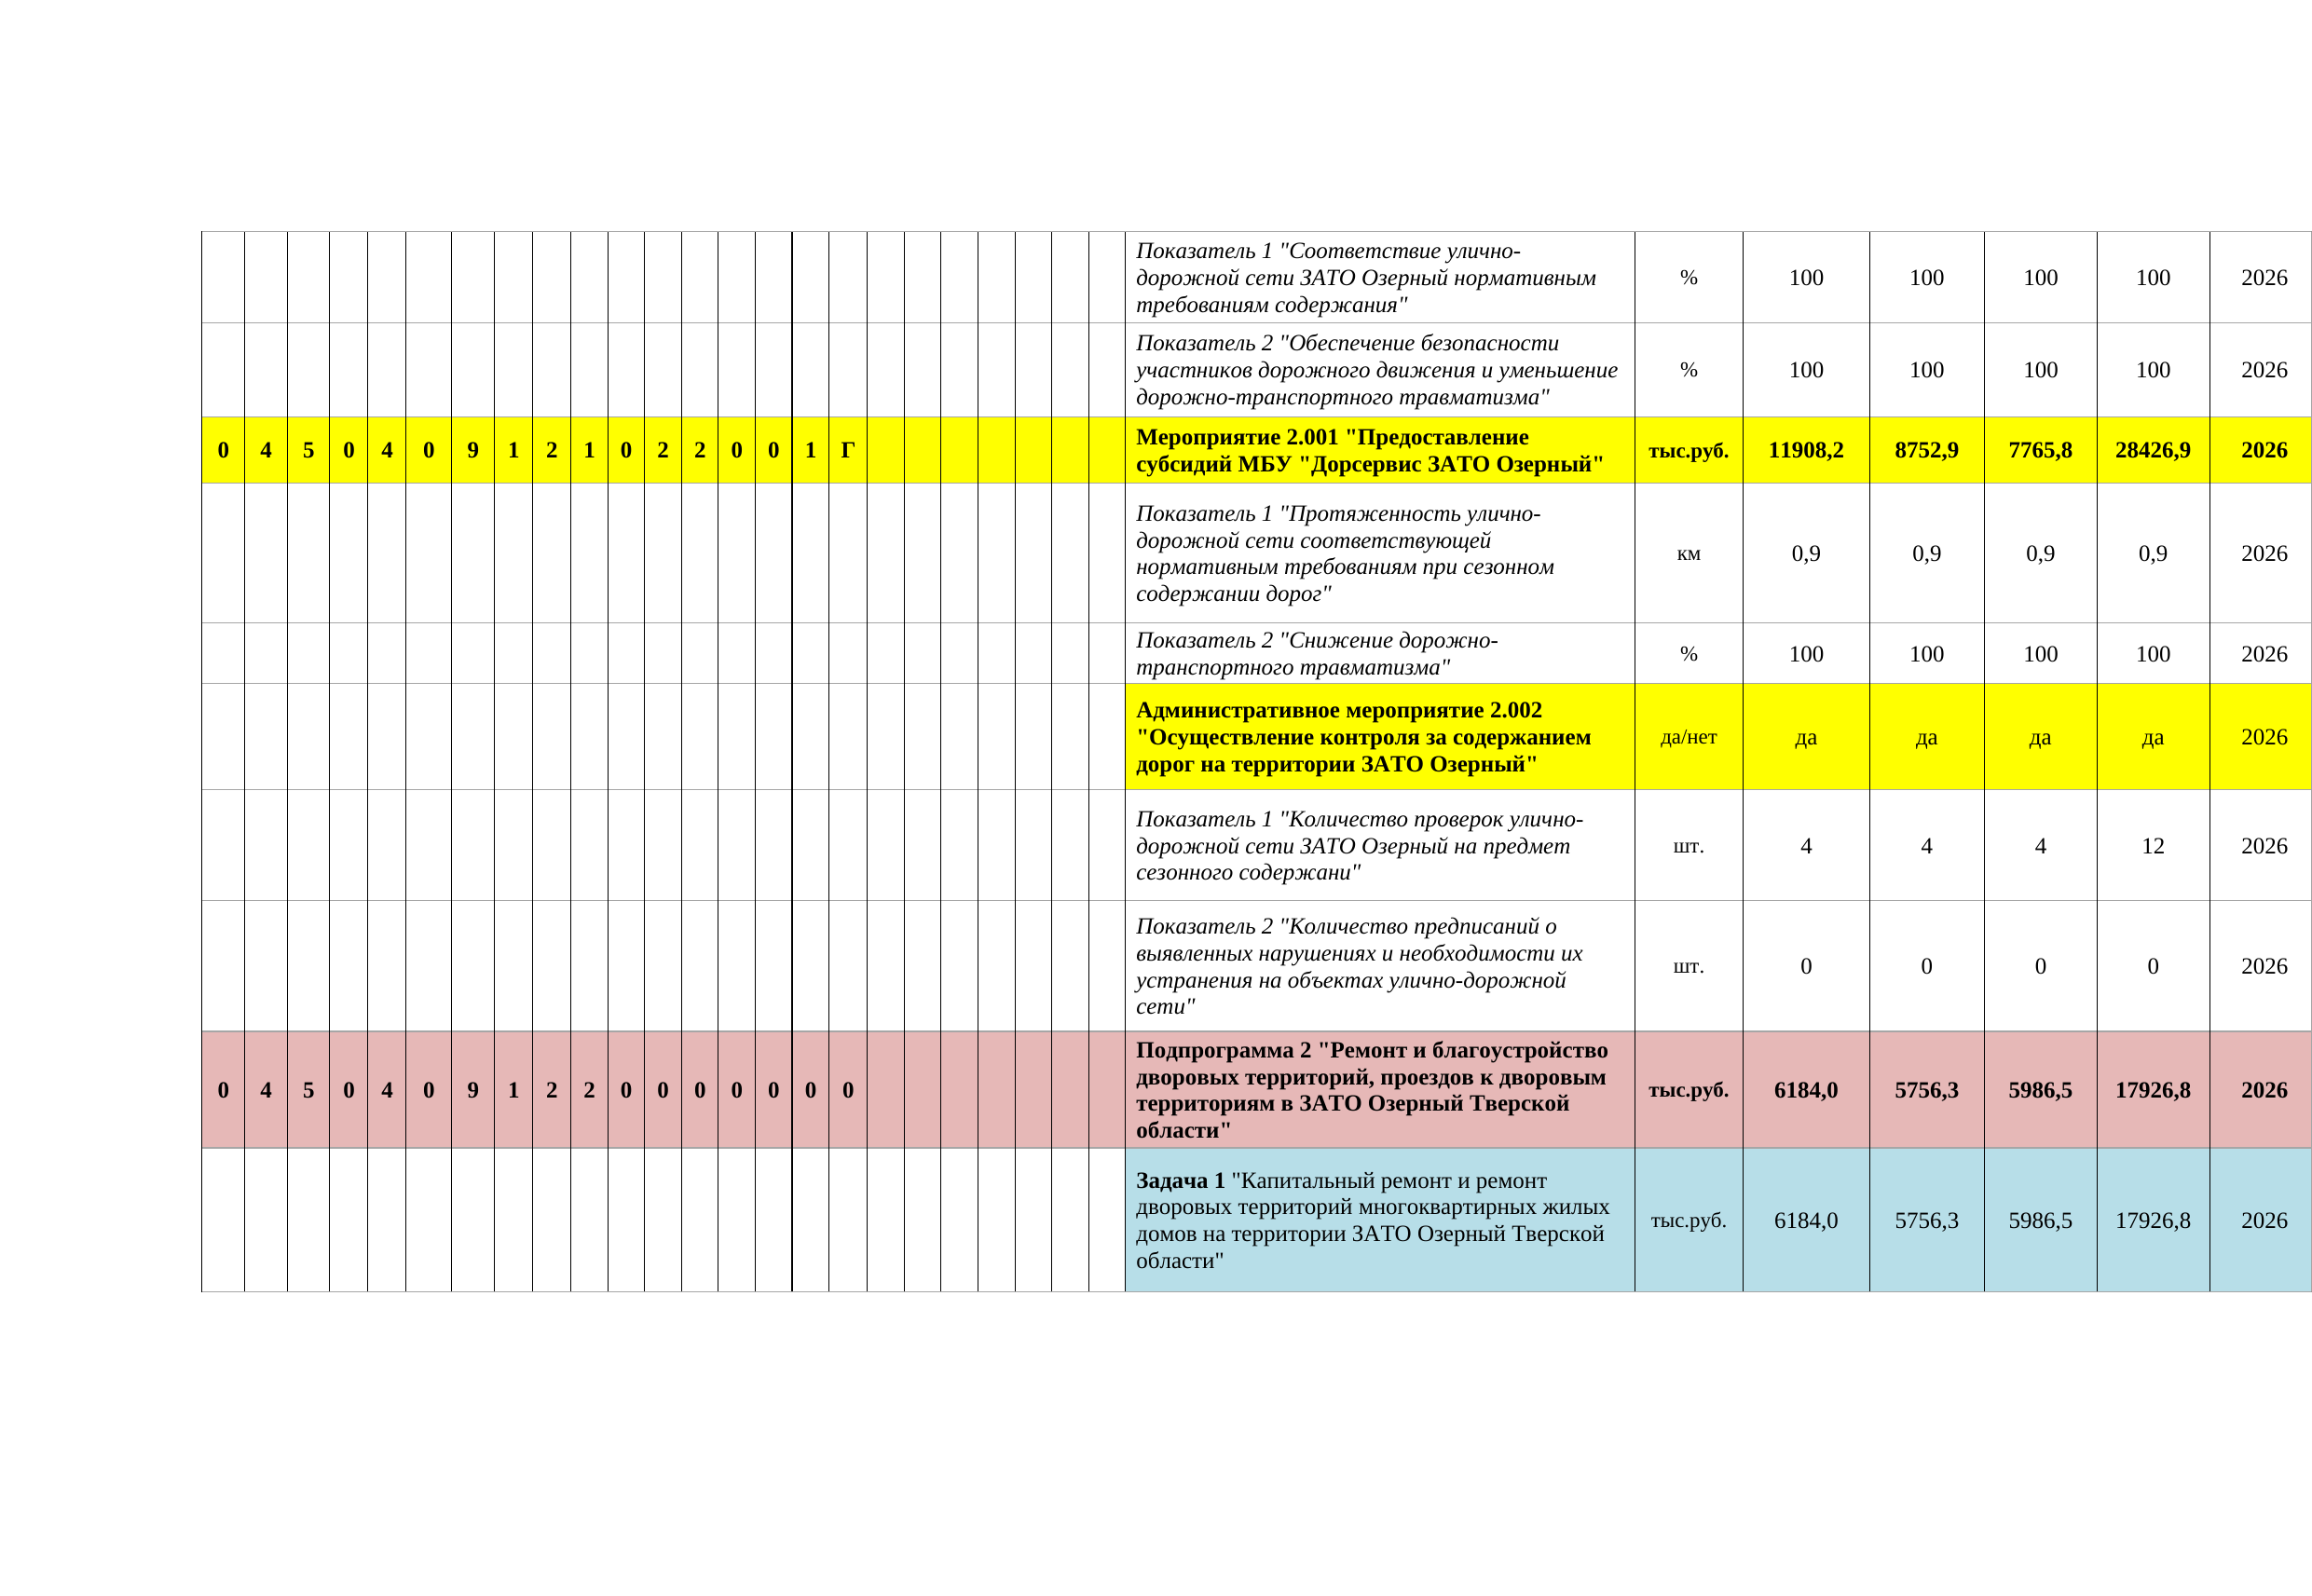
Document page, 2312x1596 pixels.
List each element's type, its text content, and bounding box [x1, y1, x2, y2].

table_cell 4 [1985, 790, 2097, 900]
table_cell [452, 790, 494, 900]
table_cell [905, 232, 940, 322]
table_cell 100 [1870, 232, 1984, 322]
table_cell [288, 323, 329, 416]
table_cell 4 [245, 417, 287, 483]
table_cell [868, 232, 904, 322]
table_cell [571, 484, 608, 622]
table_cell 0 [718, 417, 755, 483]
table_cell [1052, 232, 1088, 322]
table_cell 28426,9 [2098, 417, 2209, 483]
table_cell 1 [495, 1032, 532, 1147]
table_cell 1 [793, 417, 828, 483]
table_cell [533, 232, 570, 322]
table_cell 2026 [2210, 232, 2311, 322]
table_cell Показатель 1 "Соответствие улично-дорожной сети ЗАТО Озерный нормативным требованиям содержания" [1126, 232, 1635, 322]
table_cell [330, 684, 367, 789]
table_cell [245, 232, 287, 322]
table_cell [905, 623, 940, 683]
table_cell [609, 232, 644, 322]
table_cell [868, 1149, 904, 1291]
table_cell 5986,5 [1985, 1032, 2097, 1147]
table_cell [1052, 623, 1088, 683]
table_cell [571, 623, 608, 683]
table_cell [978, 1032, 1015, 1147]
table_cell [368, 901, 405, 1030]
table_cell [202, 684, 244, 789]
table_cell [495, 623, 532, 683]
table_cell [645, 1149, 681, 1291]
table_cell [609, 1149, 644, 1291]
table_cell [368, 623, 405, 683]
table_cell 0 [718, 1032, 755, 1147]
table_cell [941, 790, 978, 900]
table_cell 100 [2098, 323, 2209, 416]
table_cell тыс.руб. [1635, 417, 1743, 483]
table_cell [288, 623, 329, 683]
table_cell 0 [406, 417, 451, 483]
table_cell [645, 484, 681, 622]
table_cell 0 [756, 1032, 791, 1147]
table_cell [330, 623, 367, 683]
table_cell [1089, 417, 1125, 483]
table_cell [533, 790, 570, 900]
table_cell [645, 684, 681, 789]
table_cell 2026 [2210, 1149, 2311, 1291]
table_cell [718, 684, 755, 789]
table_cell 100 [1985, 323, 2097, 416]
table_cell Подпрограмма 2 "Ремонт и благоустройство дворовых территорий, проездов к дворовым территориям в ЗАТО Озерный Тверской области" [1126, 1032, 1635, 1147]
table_cell [406, 901, 451, 1030]
table_cell Задача 1 "Капитальный ремонт и ремонт дворовых территорий многоквартирных жилых домов на территории ЗАТО Озерный Тверской области" [1126, 1149, 1635, 1291]
table_cell 12 [2098, 790, 2209, 900]
table_cell [941, 1032, 978, 1147]
table_cell 4 [1870, 790, 1984, 900]
table_cell [978, 623, 1015, 683]
table_cell [368, 323, 405, 416]
table_cell Показатель 2 "Обеспечение безопасности участников дорожного движения и уменьшение дорожно-транспортного травматизма" [1126, 323, 1635, 416]
table_cell 0 [1870, 901, 1984, 1030]
table_cell [288, 790, 329, 900]
table_cell [829, 323, 867, 416]
table_cell 100 [1870, 323, 1984, 416]
table_cell [682, 232, 718, 322]
table_cell [609, 323, 644, 416]
table_cell [868, 623, 904, 683]
table_cell [905, 1032, 940, 1147]
table_cell % [1635, 623, 1743, 683]
table_cell [868, 417, 904, 483]
table_cell [533, 1149, 570, 1291]
table_cell да [1870, 684, 1984, 789]
table_cell [533, 623, 570, 683]
table_cell тыс.руб. [1635, 1149, 1743, 1291]
table_cell [1016, 323, 1051, 416]
table_cell [452, 623, 494, 683]
table_cell [330, 790, 367, 900]
table_cell 5756,3 [1870, 1032, 1984, 1147]
table_cell [978, 790, 1015, 900]
table_cell [1052, 790, 1088, 900]
table_cell [1016, 790, 1051, 900]
table_cell да [1744, 684, 1869, 789]
table_cell [756, 484, 791, 622]
table_cell [868, 1032, 904, 1147]
table_cell [941, 323, 978, 416]
table_cell [495, 232, 532, 322]
table_cell Показатель 1 "Количество проверок улично-дорожной сети ЗАТО Озерный на предмет сезонного содержани" [1126, 790, 1635, 900]
table_cell [718, 232, 755, 322]
table_cell [495, 323, 532, 416]
table_cell [682, 684, 718, 789]
table_cell [682, 623, 718, 683]
table_cell [609, 684, 644, 789]
table_cell [330, 901, 367, 1030]
table_cell [978, 417, 1015, 483]
table_cell [868, 901, 904, 1030]
table_cell [756, 1149, 791, 1291]
table_cell [495, 484, 532, 622]
table_cell да [1985, 684, 2097, 789]
table_cell [609, 623, 644, 683]
table_cell [571, 232, 608, 322]
table_cell [609, 901, 644, 1030]
table_cell [202, 1149, 244, 1291]
table_cell [406, 684, 451, 789]
table_cell [245, 484, 287, 622]
table_cell [1016, 484, 1051, 622]
table_cell [941, 417, 978, 483]
table_cell [1052, 684, 1088, 789]
table_cell [718, 323, 755, 416]
table_cell 0 [609, 1032, 644, 1147]
table_cell [452, 484, 494, 622]
table_cell 0 [1744, 901, 1869, 1030]
table_cell [905, 684, 940, 789]
table_cell [245, 901, 287, 1030]
table_cell [793, 790, 828, 900]
table_cell [406, 232, 451, 322]
table_cell 5 [288, 417, 329, 483]
table_cell [330, 1149, 367, 1291]
table_cell [202, 790, 244, 900]
table_cell 0 [829, 1032, 867, 1147]
table_cell [941, 232, 978, 322]
table_cell [452, 901, 494, 1030]
table_cell [829, 232, 867, 322]
table_cell [1089, 484, 1125, 622]
table_cell 0 [1985, 901, 2097, 1030]
table_cell [202, 232, 244, 322]
table_cell [682, 323, 718, 416]
table_cell [718, 623, 755, 683]
table_cell км [1635, 484, 1743, 622]
table_cell [1089, 901, 1125, 1030]
table_cell [495, 684, 532, 789]
table_cell [368, 790, 405, 900]
table_cell [330, 484, 367, 622]
table_cell [905, 323, 940, 416]
table_cell 5756,3 [1870, 1149, 1984, 1291]
table_cell [330, 323, 367, 416]
table_cell [941, 1149, 978, 1291]
table_cell [452, 1149, 494, 1291]
table_cell [905, 417, 940, 483]
table_cell 0 [202, 1032, 244, 1147]
table_cell [571, 901, 608, 1030]
table_cell 4 [368, 1032, 405, 1147]
table_cell [1089, 623, 1125, 683]
table_cell [1052, 1032, 1088, 1147]
table_cell [609, 484, 644, 622]
table_cell 100 [2098, 232, 2209, 322]
table_cell [905, 1149, 940, 1291]
table_cell [245, 623, 287, 683]
table_cell [1016, 232, 1051, 322]
table_cell [452, 232, 494, 322]
table_cell 4 [1744, 790, 1869, 900]
table_cell [609, 790, 644, 900]
table_cell [571, 1149, 608, 1291]
table_cell [756, 323, 791, 416]
table_cell 17926,8 [2098, 1149, 2209, 1291]
table_cell Г [829, 417, 867, 483]
table_cell Показатель 2 "Снижение дорожно-транспортного травматизма" [1126, 623, 1635, 683]
table_cell 0 [202, 417, 244, 483]
table_cell [1052, 1149, 1088, 1291]
table_cell [288, 901, 329, 1030]
table_cell 0 [330, 1032, 367, 1147]
table_cell 5 [288, 1032, 329, 1147]
table_cell 2026 [2210, 623, 2311, 683]
table_cell [978, 1149, 1015, 1291]
table_cell [1089, 323, 1125, 416]
table_cell [406, 1149, 451, 1291]
table_cell [645, 323, 681, 416]
table_cell [718, 1149, 755, 1291]
table_cell [202, 901, 244, 1030]
table_cell [495, 790, 532, 900]
table_cell 6184,0 [1744, 1032, 1869, 1147]
table_cell [288, 232, 329, 322]
table_cell 8752,9 [1870, 417, 1984, 483]
table_cell [682, 484, 718, 622]
table_cell [756, 623, 791, 683]
table_cell [829, 1149, 867, 1291]
table_cell [1016, 1149, 1051, 1291]
table_cell 100 [1744, 232, 1869, 322]
table_cell Мероприятие 2.001 "Предоставление субсидий МБУ "Дорсервис ЗАТО Озерный" [1126, 417, 1635, 483]
table_cell 100 [1744, 623, 1869, 683]
table_cell [941, 684, 978, 789]
table_cell 0 [756, 417, 791, 483]
table_cell 4 [245, 1032, 287, 1147]
table_cell 11908,2 [1744, 417, 1869, 483]
table_cell [756, 901, 791, 1030]
table_cell [682, 1149, 718, 1291]
table_cell 0 [645, 1032, 681, 1147]
table_cell [829, 484, 867, 622]
table_cell [829, 623, 867, 683]
table_cell [1089, 232, 1125, 322]
table_cell 9 [452, 417, 494, 483]
table_cell % [1635, 232, 1743, 322]
table_cell [533, 484, 570, 622]
table_cell 2 [533, 417, 570, 483]
table_cell шт. [1635, 790, 1743, 900]
table_cell [1016, 417, 1051, 483]
table_cell [368, 484, 405, 622]
table_cell 17926,8 [2098, 1032, 2209, 1147]
table_cell 2026 [2210, 790, 2311, 900]
table_cell тыс.руб. [1635, 1032, 1743, 1147]
table_cell [368, 1149, 405, 1291]
table_cell [1016, 623, 1051, 683]
table_cell [941, 623, 978, 683]
table_cell [1052, 484, 1088, 622]
table_cell Показатель 2 "Количество предписаний о выявленных нарушениях и необходимости их устранения на объектах улично-дорожной сети" [1126, 901, 1635, 1030]
table_cell 6184,0 [1744, 1149, 1869, 1291]
table_cell 5986,5 [1985, 1149, 2097, 1291]
table_cell 2 [533, 1032, 570, 1147]
table_cell [756, 684, 791, 789]
table_cell [793, 484, 828, 622]
table_cell 7765,8 [1985, 417, 2097, 483]
table_cell [495, 1149, 532, 1291]
table_cell [645, 232, 681, 322]
table_cell 100 [1985, 623, 2097, 683]
table_cell [829, 901, 867, 1030]
table_cell 2026 [2210, 684, 2311, 789]
table_cell 2026 [2210, 484, 2311, 622]
table_cell [793, 1149, 828, 1291]
table_cell [288, 1149, 329, 1291]
table_cell [1089, 1149, 1125, 1291]
table_cell [202, 323, 244, 416]
table_cell [406, 323, 451, 416]
table_cell 2026 [2210, 901, 2311, 1030]
table_cell [978, 323, 1015, 416]
table_cell [452, 684, 494, 789]
table_cell [1089, 1032, 1125, 1147]
table_cell 0,9 [1744, 484, 1869, 622]
table_cell [245, 1149, 287, 1291]
table_cell [1052, 417, 1088, 483]
table_cell [756, 790, 791, 900]
table_cell [905, 484, 940, 622]
table_cell [533, 901, 570, 1030]
table_cell [1052, 323, 1088, 416]
table_cell 4 [368, 417, 405, 483]
table_cell [718, 790, 755, 900]
table_cell [245, 684, 287, 789]
table_cell [202, 484, 244, 622]
table_cell [868, 323, 904, 416]
table_cell 2026 [2210, 323, 2311, 416]
table_cell [202, 623, 244, 683]
table_cell [288, 484, 329, 622]
table_cell 0,9 [1985, 484, 2097, 622]
table_cell [905, 901, 940, 1030]
table_cell 2 [645, 417, 681, 483]
table_cell [406, 790, 451, 900]
table_cell 2026 [2210, 417, 2311, 483]
table_cell [1089, 684, 1125, 789]
table_cell [533, 323, 570, 416]
table_cell [571, 790, 608, 900]
table_cell [533, 684, 570, 789]
table_cell [978, 484, 1015, 622]
table_cell [718, 901, 755, 1030]
table_cell [288, 684, 329, 789]
table_cell [1016, 901, 1051, 1030]
table_cell [829, 684, 867, 789]
table_cell [941, 901, 978, 1030]
table_cell [495, 901, 532, 1030]
table_cell [571, 684, 608, 789]
table_cell 100 [2098, 623, 2209, 683]
table_cell [941, 484, 978, 622]
table_cell [868, 484, 904, 622]
table_cell [978, 684, 1015, 789]
table_cell 9 [452, 1032, 494, 1147]
table_cell 0 [406, 1032, 451, 1147]
table_cell [793, 901, 828, 1030]
table_cell да/нет [1635, 684, 1743, 789]
table_cell [682, 901, 718, 1030]
table_cell [406, 484, 451, 622]
table_cell [793, 232, 828, 322]
table_cell 2 [571, 1032, 608, 1147]
table_cell 0,9 [1870, 484, 1984, 622]
table_cell 0,9 [2098, 484, 2209, 622]
table_cell [645, 790, 681, 900]
table_cell [368, 232, 405, 322]
table_cell 2026 [2210, 1032, 2311, 1147]
table_cell [645, 901, 681, 1030]
table_cell 0 [609, 417, 644, 483]
table_cell [1016, 684, 1051, 789]
table_cell [245, 790, 287, 900]
table_cell да [2098, 684, 2209, 789]
table_cell [793, 623, 828, 683]
table_cell [868, 684, 904, 789]
table_cell 100 [1744, 323, 1869, 416]
table_cell 100 [1870, 623, 1984, 683]
table_cell [978, 232, 1015, 322]
table_cell [682, 790, 718, 900]
table_cell [718, 484, 755, 622]
table_cell [793, 323, 828, 416]
table_cell [406, 623, 451, 683]
table_cell [868, 790, 904, 900]
table_cell 0 [2098, 901, 2209, 1030]
table_cell [645, 623, 681, 683]
table_cell [1016, 1032, 1051, 1147]
table_cell [978, 901, 1015, 1030]
table_cell 1 [571, 417, 608, 483]
table_cell 0 [682, 1032, 718, 1147]
table_cell [368, 684, 405, 789]
table_cell % [1635, 323, 1743, 416]
table_cell [1089, 790, 1125, 900]
table_cell [1052, 901, 1088, 1030]
table_cell 0 [793, 1032, 828, 1147]
table_cell 1 [495, 417, 532, 483]
table_cell 2 [682, 417, 718, 483]
table_cell [571, 323, 608, 416]
table_cell 0 [330, 417, 367, 483]
table_cell Административное мероприятие 2.002 "Осуществление контроля за содержанием дорог на территории ЗАТО Озерный" [1126, 684, 1635, 789]
table_cell 100 [1985, 232, 2097, 322]
table_cell [829, 790, 867, 900]
table_cell Показатель 1 "Протяженность улично-дорожной сети соответствующей нормативным требованиям при сезонном содержании дорог" [1126, 484, 1635, 622]
table_cell [756, 232, 791, 322]
table_cell [330, 232, 367, 322]
table_cell шт. [1635, 901, 1743, 1030]
table_cell [793, 684, 828, 789]
table_cell [452, 323, 494, 416]
table_cell [245, 323, 287, 416]
table_cell [905, 790, 940, 900]
